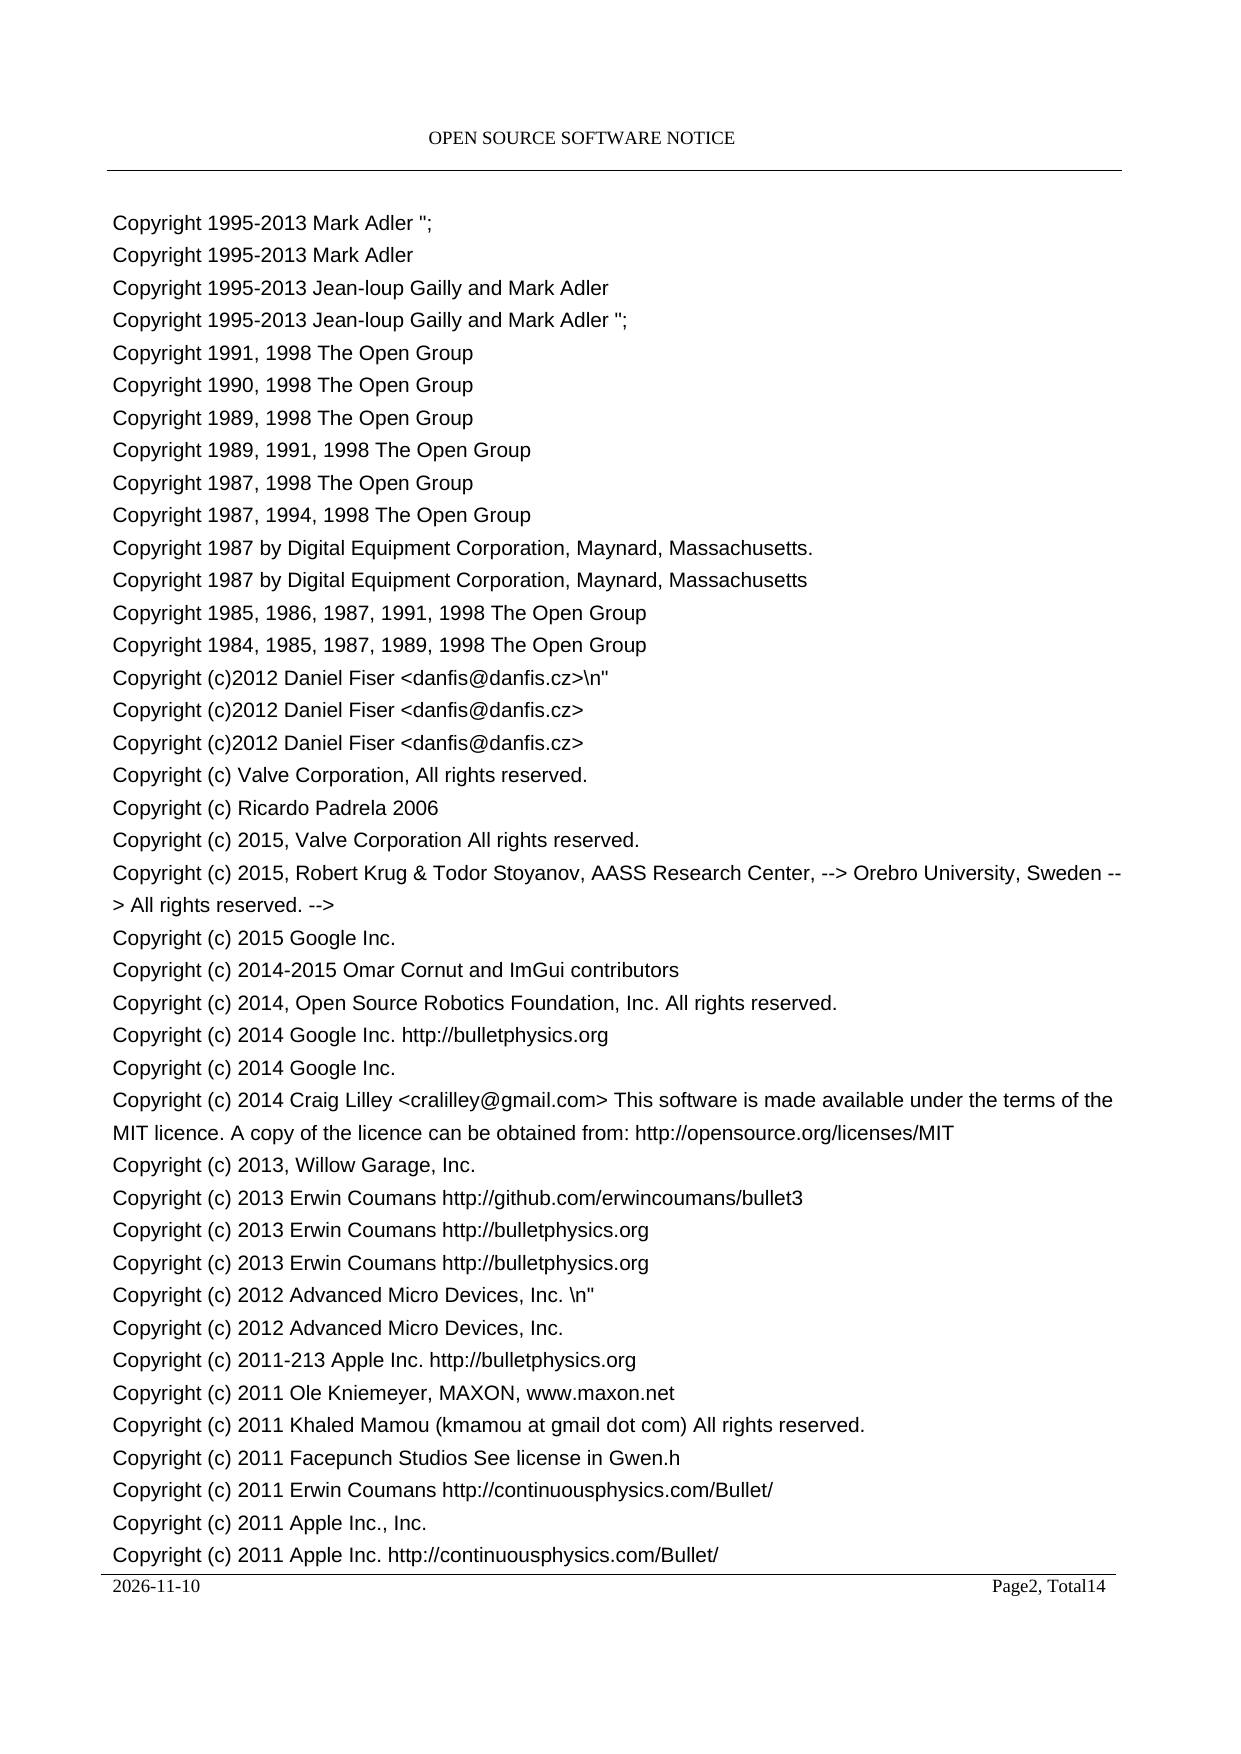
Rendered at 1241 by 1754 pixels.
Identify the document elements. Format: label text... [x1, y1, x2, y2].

text Copyright (c) 2011 Ole Kniemeyer, MAXON, www.maxon.net [112, 1376, 1128, 1409]
text Copyright (c) 2015, Robert Krug & Todor Stoyanov, AASS Research Center, --> Orebro University, Sweden --> All rights reserved. --> [112, 856, 1128, 921]
text Copyright 1989, 1998 The Open Group [112, 401, 1128, 434]
text Copyright (c) 2015 Google Inc. [112, 921, 1128, 954]
text Copyright (c) 2015, Valve Corporation All rights reserved. [112, 824, 1128, 856]
text Copyright (c) 2011 Erwin Coumans http://continuousphysics.com/Bullet/ [112, 1474, 1128, 1506]
text Copyright (c)2012 Daniel Fiser <danfis@danfis.cz>\n" [112, 661, 1128, 694]
text Copyright (c) 2013 Erwin Coumans http://github.com/erwincoumans/bullet3 [112, 1181, 1128, 1214]
text Copyright (c) 2014-2015 Omar Cornut and ImGui contributors [112, 954, 1128, 986]
text Copyright 1995-2013 Mark Adler [112, 239, 1128, 271]
text Copyright (c)2012 Daniel Fiser <danfis@danfis.cz> [112, 726, 1128, 759]
text Copyright (c) 2014 Craig Lilley <cralilley@gmail.com> This software is made available under the terms of the MIT licence. A copy of the licence can be obtained from: http://opensource.org/licenses/MIT [112, 1084, 1128, 1149]
text Copyright 1990, 1998 The Open Group [112, 369, 1128, 401]
text Copyright 1987, 1994, 1998 The Open Group [112, 499, 1128, 531]
text Copyright (c)2012 Daniel Fiser <danfis@danfis.cz> [112, 694, 1128, 726]
text Copyright (c) 2011-213 Apple Inc. http://bulletphysics.org [112, 1344, 1128, 1376]
text Copyright (c) 2013 Erwin Coumans http://bulletphysics.org [112, 1246, 1128, 1279]
text Copyright (c) 2012 Advanced Micro Devices, Inc. [112, 1311, 1128, 1344]
text Copyright (c) 2011 Facepunch Studios See license in Gwen.h [112, 1441, 1128, 1474]
text Copyright 1984, 1985, 1987, 1989, 1998 The Open Group [112, 629, 1128, 661]
text Copyright (c) 2013 Erwin Coumans http://bulletphysics.org [112, 1214, 1128, 1246]
text Copyright 1985, 1986, 1987, 1991, 1998 The Open Group [112, 596, 1128, 629]
text Copyright 1995-2013 Jean-loup Gailly and Mark Adler "; [112, 304, 1128, 336]
text Copyright (c) 2014 Google Inc. http://bulletphysics.org [112, 1019, 1128, 1051]
text Copyright (c) Ricardo Padrela 2006 [112, 791, 1128, 824]
text Copyright (c) 2011 Apple Inc., Inc. [112, 1506, 1128, 1539]
text Copyright (c) 2011 Khaled Mamou (kmamou at gmail dot com) All rights reserved. [112, 1409, 1128, 1441]
text Copyright 1987 by Digital Equipment Corporation, Maynard, Massachusetts. [112, 531, 1128, 564]
text Copyright 1991, 1998 The Open Group [112, 336, 1128, 369]
text Copyright (c) 2013, Willow Garage, Inc. [112, 1149, 1128, 1181]
text Copyright 1995-2013 Jean-loup Gailly and Mark Adler [112, 271, 1128, 304]
text Copyright (c) 2011 Apple Inc. http://continuousphysics.com/Bullet/ [112, 1539, 1128, 1571]
text Copyright 1987 by Digital Equipment Corporation, Maynard, Massachusetts [112, 564, 1128, 596]
text Copyright (c) 2012 Advanced Micro Devices, Inc. \n" [112, 1279, 1128, 1311]
text Copyright (c) Valve Corporation, All rights reserved. [112, 759, 1128, 791]
text Copyright (c) 2014 Google Inc. [112, 1051, 1128, 1084]
text Copyright 1989, 1991, 1998 The Open Group [112, 434, 1128, 466]
text Copyright 1995-2013 Mark Adler "; [112, 206, 1128, 239]
text Copyright 1987, 1998 The Open Group [112, 466, 1128, 499]
text Copyright (c) 2014, Open Source Robotics Foundation, Inc. All rights reserved. [112, 986, 1128, 1019]
